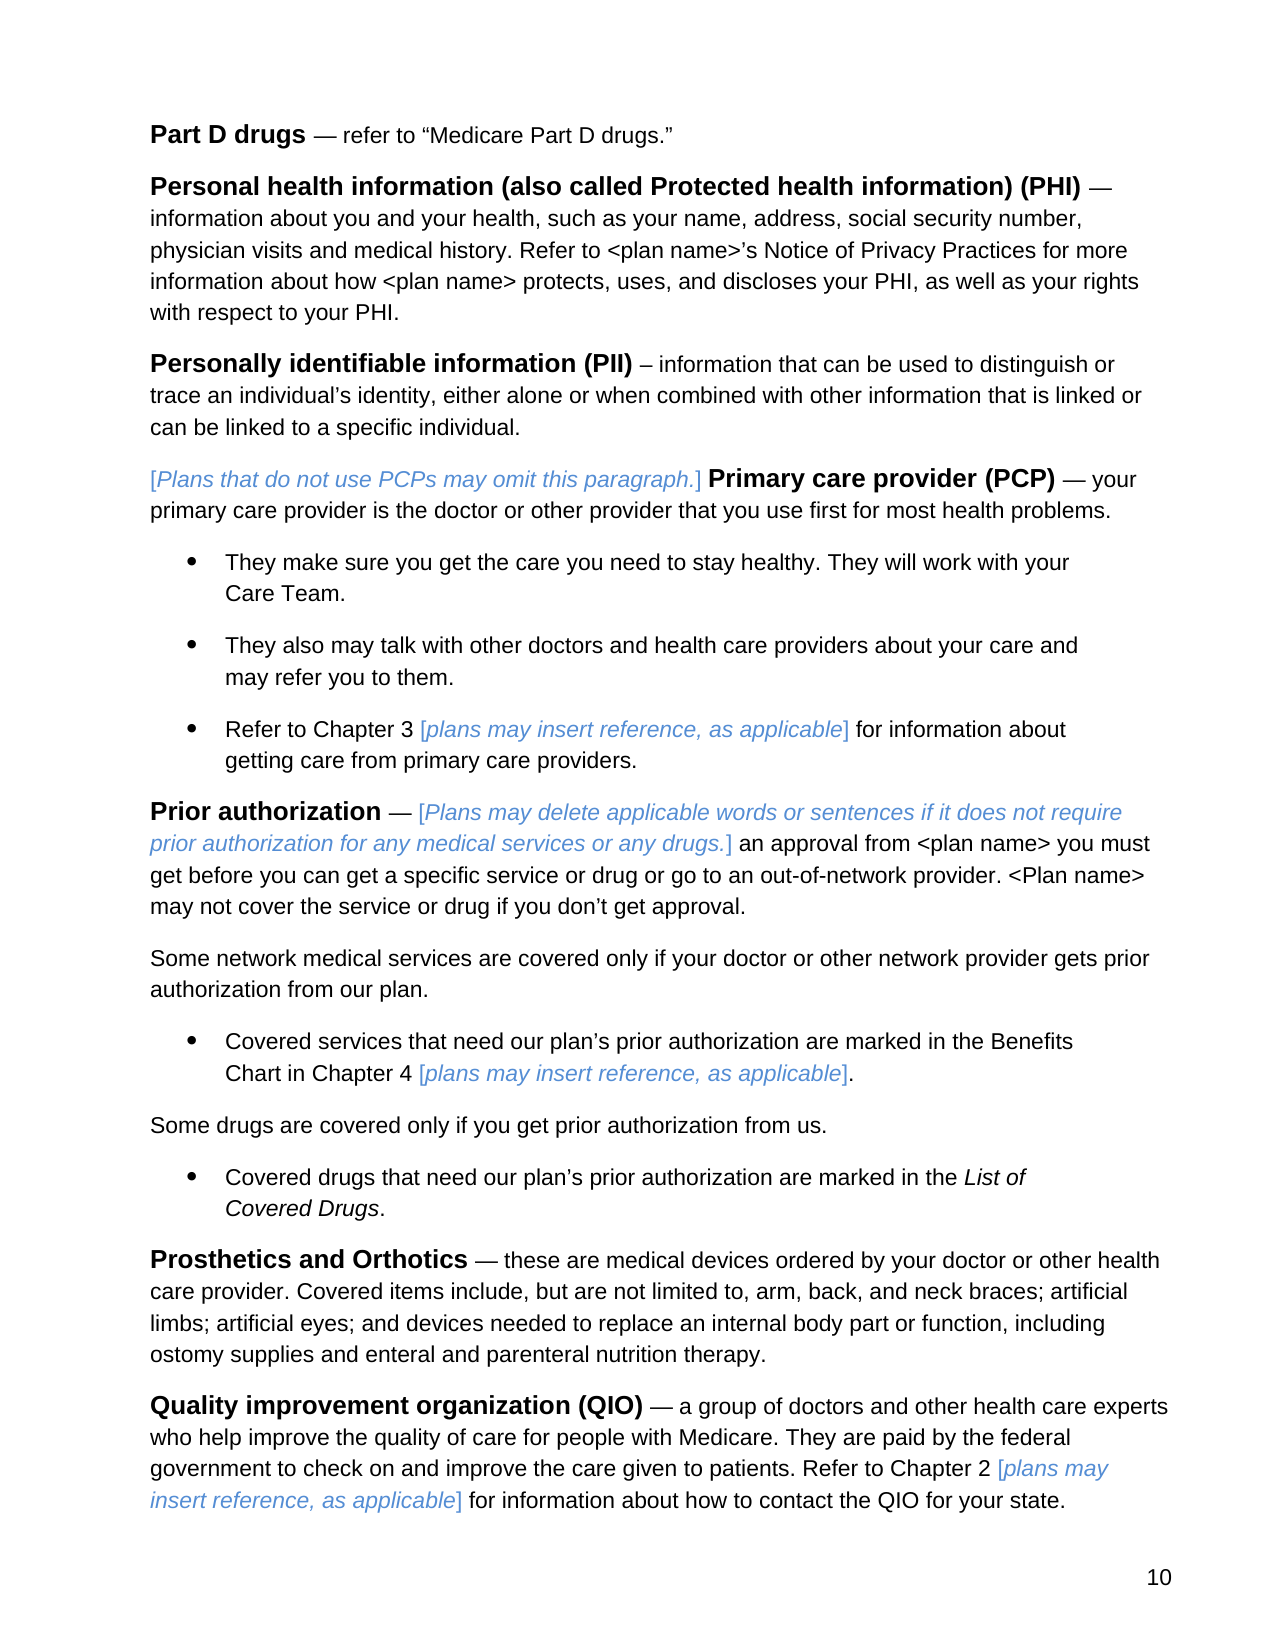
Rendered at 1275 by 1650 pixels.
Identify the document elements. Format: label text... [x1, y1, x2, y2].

subtitle Prior authorization — [Plans may delete applicable words or sentences if it does not require prior authorization for any medical services or any drugs.] an approval from <plan name> you must get before you can get a specific service or drug or go to an out-of-network provider. <Plan name> may not cover the service or drug if you don’t get approval. [150, 796, 1171, 921]
list Covered drugs that need our plan’s prior authorization are marked in the List of Covered Drugs. [187, 1160, 1096, 1223]
text Some drugs are covered only if you get prior authorization from us. [150, 1108, 1171, 1139]
list Refer to Chapter 3 [plans may insert reference, as applicable] for information about getting care from primary care providers. [187, 712, 1096, 775]
list They also may talk with other doctors and health care providers about your care and may refer you to them. [187, 629, 1096, 691]
list Covered services that need our plan’s prior authorization are marked in the Benefits Chart in Chapter 4 [plans may insert reference, as applicable]. [187, 1025, 1096, 1087]
subtitle Part D drugs — refer to “Medicare Part D drugs.” [150, 118, 1171, 150]
subtitle Prosthetics and Orthotics — these are medical devices ordered by your doctor or other health care provider. Covered items include, but are not limited to, arm, back, and neck braces; artificial limbs; artificial eyes; and devices needed to replace an internal body part or function, including ostomy supplies and enteral and parenteral nutrition therapy. [150, 1243, 1171, 1368]
subtitle Personal health information (also called Protected health information) (PHI) — information about you and your health, such as your name, address, social security number, physician visits and medical history. Refer to <plan name>’s Notice of Privacy Practices for more information about how <plan name> protects, uses, and discloses your PHI, as well as your rights with respect to your PHI. [150, 171, 1171, 327]
subtitle Personally identifiable information (PII) – information that can be used to distinguish or trace an individual’s identity, either alone or when combined with other information that is linked or can be linked to a specific individual. [150, 348, 1171, 441]
text Some network medical services are covered only if your doctor or other network provider gets prior authorization from our plan. [150, 941, 1171, 1004]
subtitle [Plans that do not use PCPs may omit this paragraph.] Primary care provider (PCP) — your primary care provider is the doctor or other provider that you use first for most health problems. [150, 462, 1171, 525]
subtitle Quality improvement organization (QIO) — a group of doctors and other health care experts who help improve the quality of care for people with Medicare. They are paid by the federal government to check on and improve the care given to patients. Refer to Chapter 2 [plans may insert reference, as applicable] for information about how to contact the QIO for your state. [150, 1389, 1171, 1514]
list They make sure you get the care you need to stay healthy. They will work with your Care Team. [187, 546, 1096, 608]
